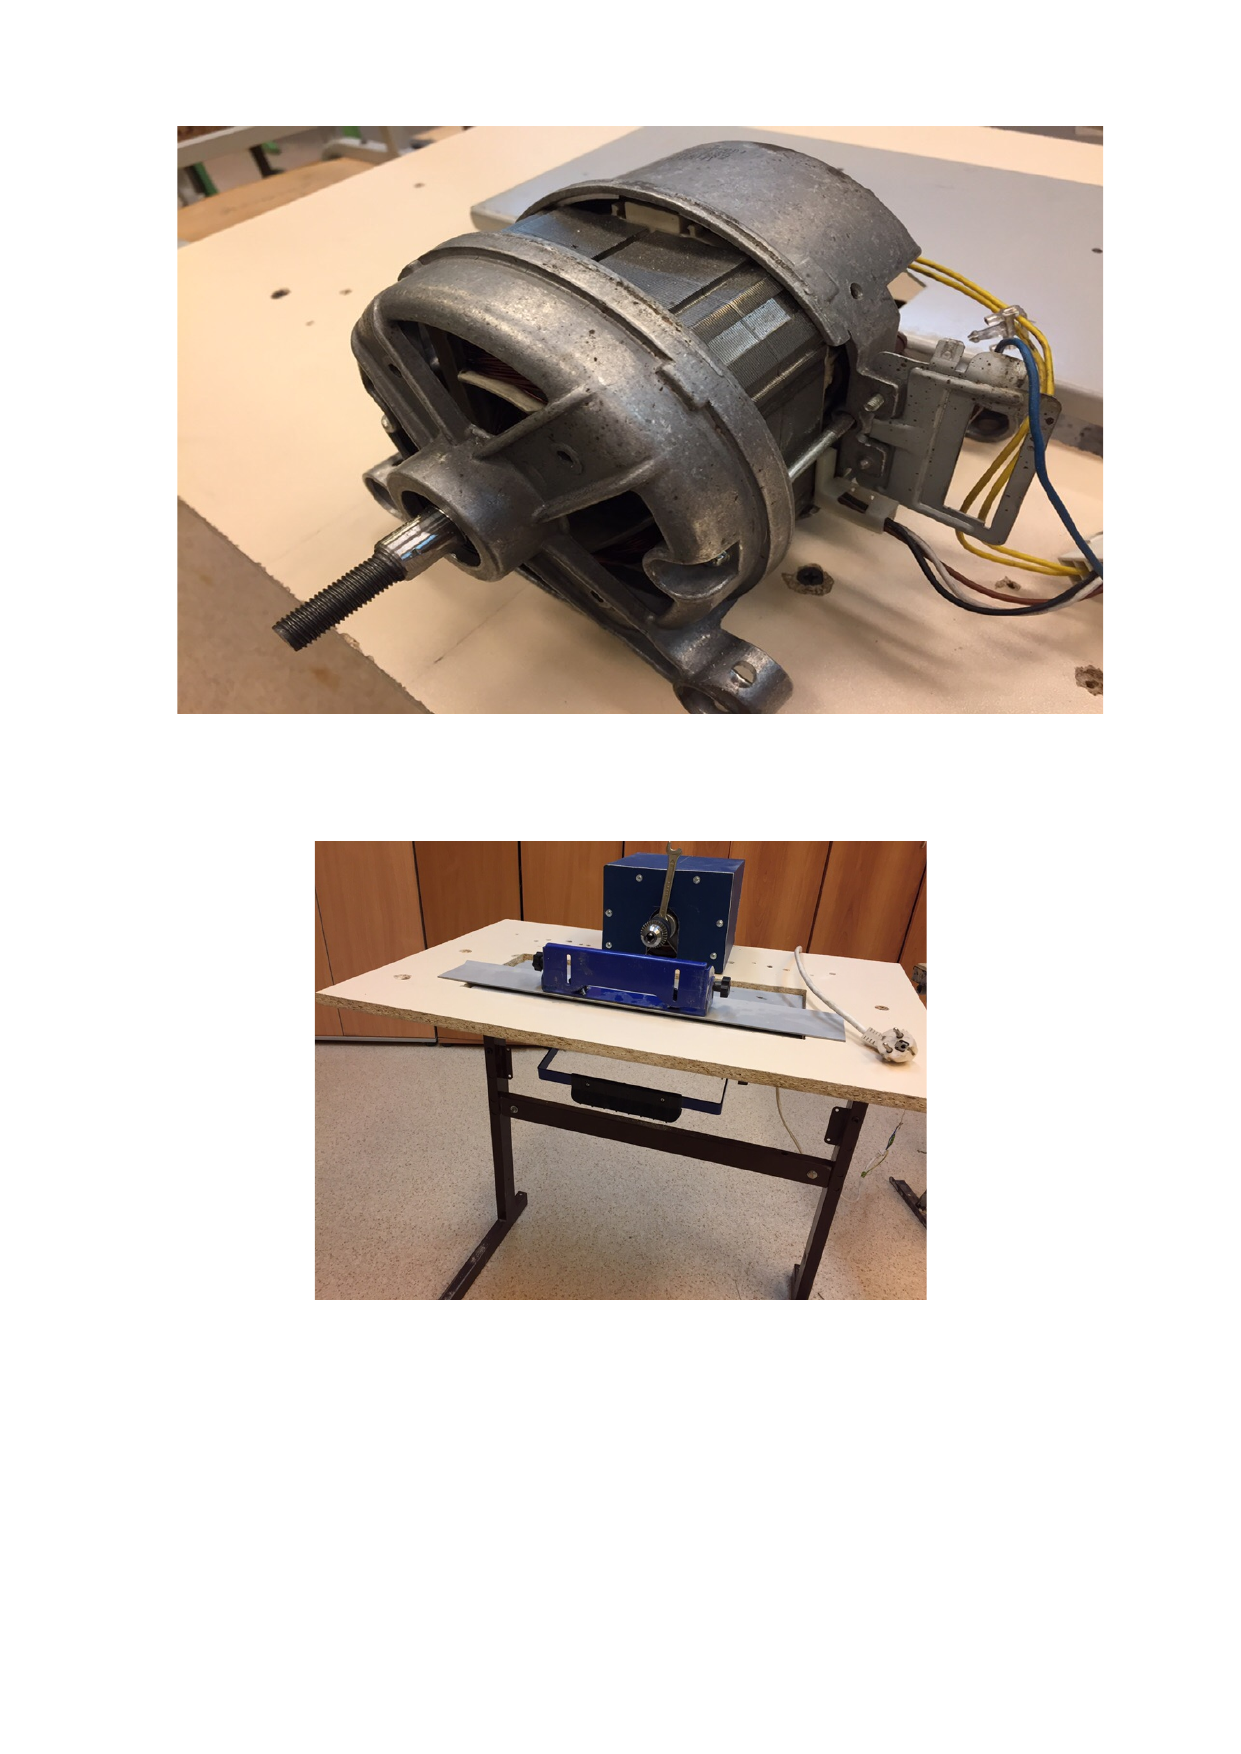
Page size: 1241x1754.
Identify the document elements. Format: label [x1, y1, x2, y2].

picture [314, 841, 927, 1300]
picture [177, 126, 1104, 714]
